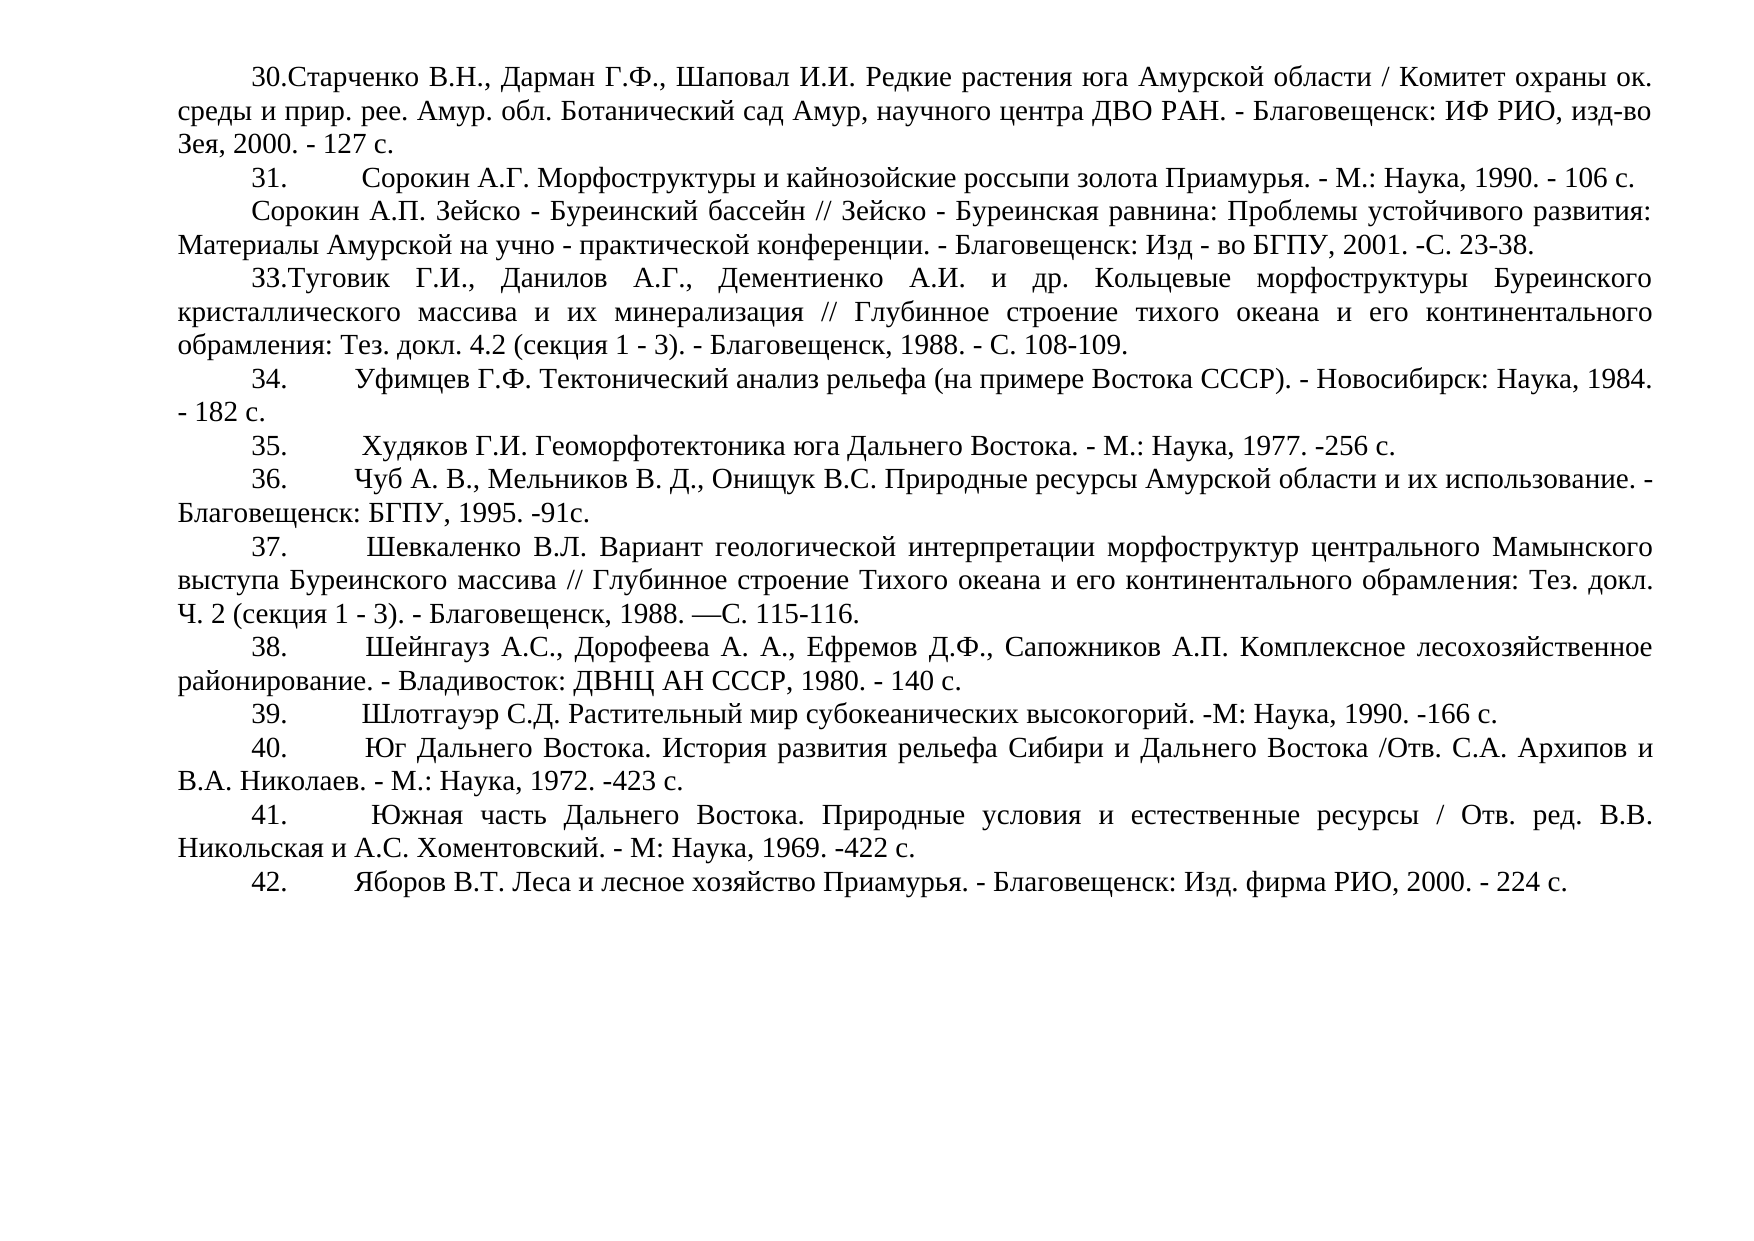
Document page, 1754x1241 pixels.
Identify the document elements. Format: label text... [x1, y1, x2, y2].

text Сорокин А.П. Зейско - Буреинский бассейн // Зейско - Буреинская равнина: Проблемы устойчивого развития: Материалы Амурской на учно - практической конференции. - Благовещенск: Изд - во БГПУ, 2001. -С. 23-38. [177, 193, 1654, 260]
list Юг Дальнего Востока. История развития рельефа Сибири и Дальнего Востока /Отв. С.А. Архипов и В.А. Николаев. - М.: Наука, 1972. -423 с. [177, 730, 1654, 797]
list Худяков Г.И. Геоморфотектоника юга Дальнего Востока. - М.: Наука, 1977. -256 с. [177, 428, 1654, 462]
list Шлотгауэр С.Д. Растительный мир субокеанических высокогорий. -М: Наука, 1990. -166 с. [177, 696, 1654, 730]
text 30.Старченко В.Н., Дарман Г.Ф., Шаповал И.И. Редкие растения юга Амурской области / Комитет охраны ок. среды и прир. рее. Амур. обл. Ботанический сад Амур, научного центра ДВО РАН. - Благовещенск: ИФ РИО, изд-во Зея, 2000. - 127 с. [177, 59, 1654, 160]
list Яборов В.Т. Леса и лесное хозяйство Приамурья. - Благовещенск: Изд. фирма РИО, 2000. - 224 с. [134, 864, 1654, 898]
list Сорокин А.Г. Морфоструктуры и кайнозойские россыпи золота Приамурья. - М.: Наука, 1990. - 106 с. [59, 160, 1654, 193]
list Уфимцев Г.Ф. Тектонический анализ рельефа (на примере Востока СССР). - Новосибирск: Наука, 1984. - 182 с. [177, 361, 1654, 428]
text ЗЗ.Туговик Г.И., Данилов А.Г., Дементиенко А.И. и др. Кольцевые морфоструктуры Буреинского кристаллического массива и их минерализация // Глубинное строение тихого океана и его континентального обрамления: Тез. докл. 4.2 (секция 1 - 3). - Благовещенск, 1988. - С. 108-109. [177, 260, 1654, 361]
list Чуб А. В., Мельников В. Д., Онищук B.C. Природные ресурсы Амурской области и их использование. - Благовещенск: БГПУ, 1995. -91с. [177, 462, 1654, 529]
list Южная часть Дальнего Востока. Природные условия и естественные ресурсы / Отв. ред. В.В. Никольская и А.С. Хоментовский. - М: Наука, 1969. -422 с. [177, 797, 1654, 864]
list Шевкаленко В.Л. Вариант геологической интерпретации морфоструктур центрального Мамынского выступа Буреинского массива // Глубинное строение Тихого океана и его континентального обрамления: Тез. докл. Ч. 2 (секция 1 - 3). - Благовещенск, 1988. —С. 115-116. [177, 529, 1654, 629]
list Шейнгауз А.С., Дорофеева А. А., Ефремов Д.Ф., Сапожников А.П. Комплексное лесохозяйственное районирование. - Владивосток: ДВНЦ АН СССР, 1980. - 140 с. [177, 629, 1654, 696]
